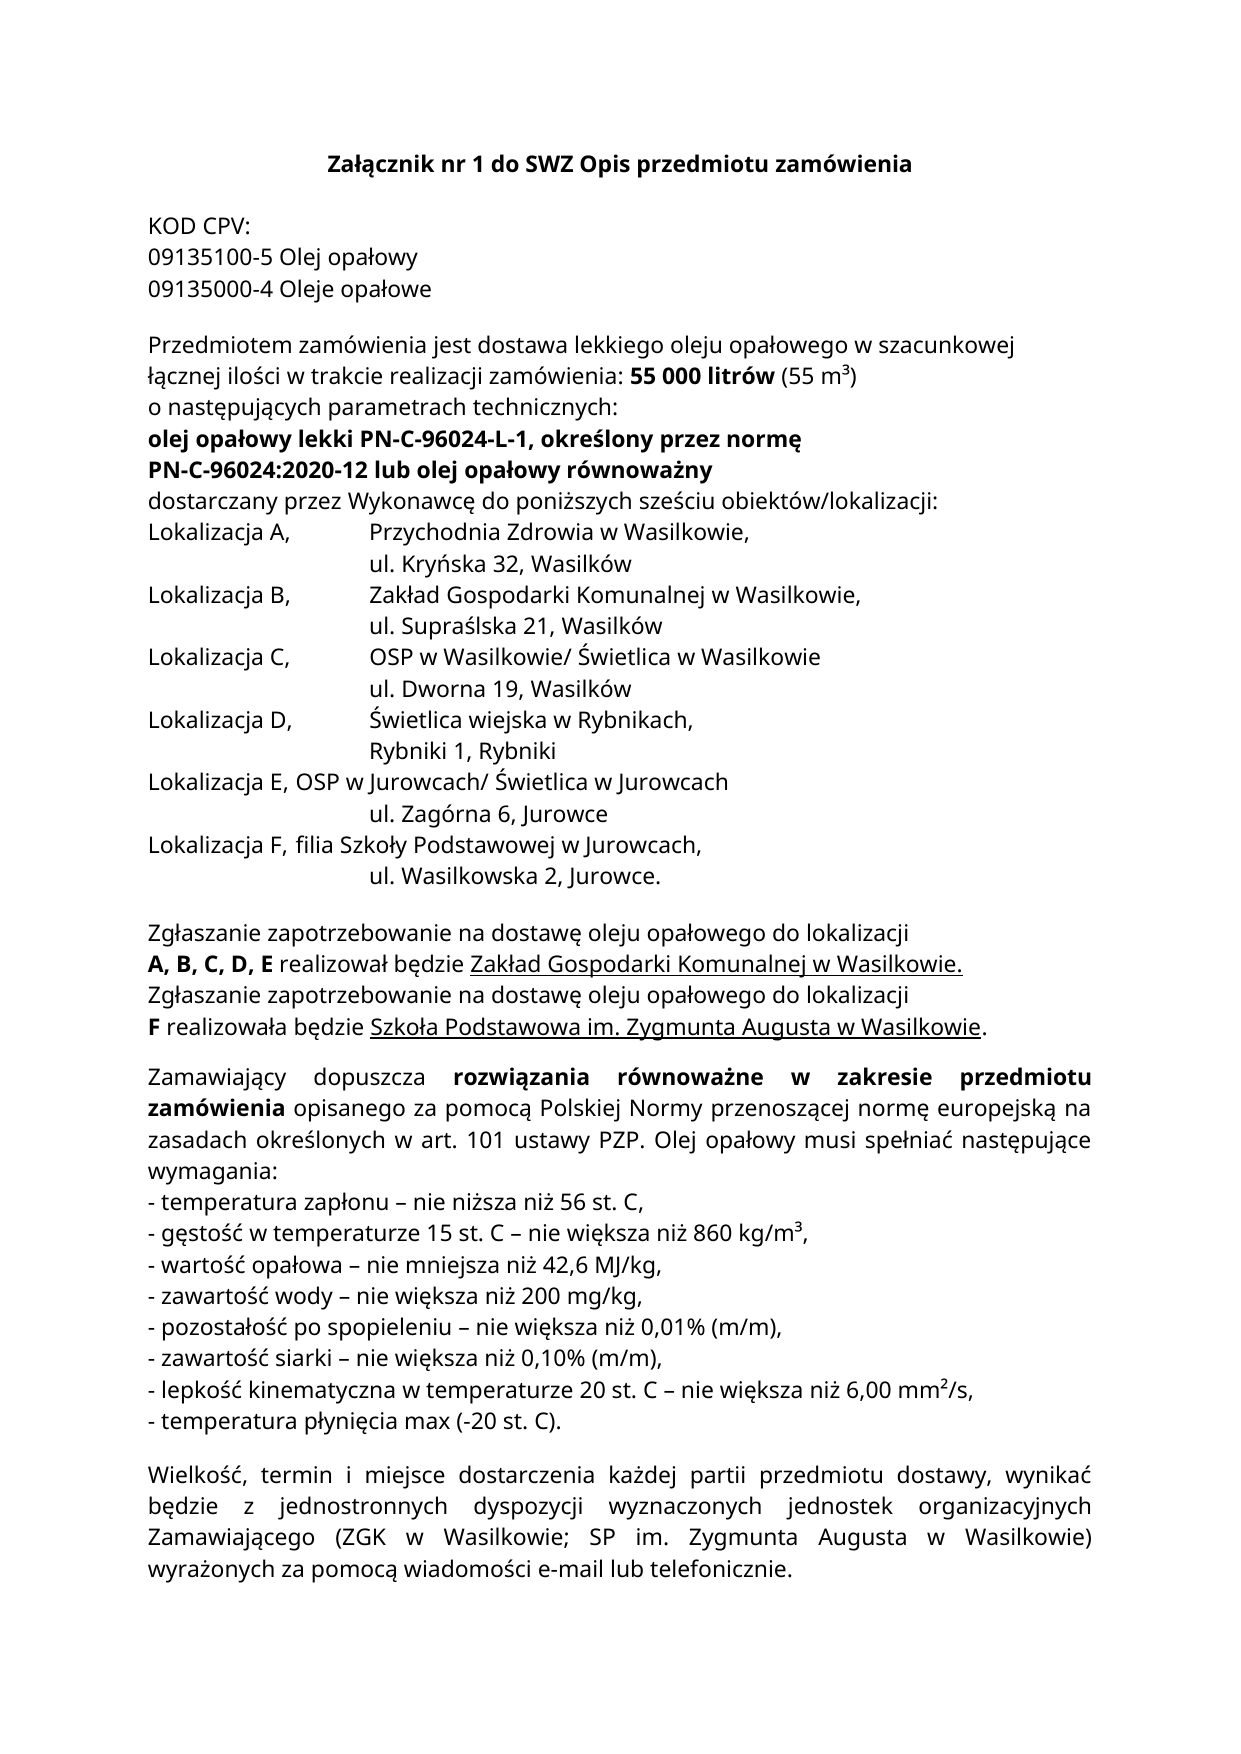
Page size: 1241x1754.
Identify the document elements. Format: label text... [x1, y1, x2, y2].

text Zamawiający dopuszcza rozwiązania równoważne w zakresie przedmiotu zamówienia opisanego za pomocą Polskiej Normy przenoszącej normę europejską na zasadach określonych w art. 101 ustawy PZP. Olej opałowy musi spełniać następujące wymagania: [148, 1061, 1093, 1186]
text Lokalizacja E, OSP w Jurowcach/ Świetlica w Jurowcach [148, 766, 1093, 798]
text Rybniki 1, Rybniki [295, 735, 1093, 766]
text ul. Wasilkowska 2, Jurowce. [295, 860, 1093, 891]
text Lokalizacja F, filia Szkoły Podstawowej w Jurowcach, [148, 829, 1093, 860]
text Lokalizacja A, Przychodnia Zdrowia w Wasilkowie, ul. Kryńska 32, Wasilków [148, 516, 1093, 579]
text - wartość opałowa – nie mniejsza niż 42,6 MJ/kg, [148, 1248, 1093, 1280]
text Załącznik nr 1 do SWZ Opis przedmiotu zamówienia [148, 148, 1093, 179]
text - zawartość wody – nie większa niż 200 mg/kg, [148, 1280, 1093, 1311]
text - lepkość kinematyczna w temperaturze 20 st. C – nie większa niż 6,00 mm²/s, [148, 1373, 1093, 1405]
text - gęstość w temperaturze 15 st. C – nie większa niż 860 kg/m³, [148, 1217, 1093, 1248]
text Lokalizacja D, Świetlica wiejska w Rybnikach, [148, 704, 1093, 735]
text KOD CPV: [148, 210, 1093, 241]
text ul. Supraślska 21, Wasilków [295, 610, 1093, 641]
text Lokalizacja C, OSP w Wasilkowie/ Świetlica w Wasilkowie [148, 641, 1093, 673]
text - temperatura zapłonu – nie niższa niż 56 st. C, [148, 1186, 1093, 1217]
text 09135100-5 Olej opałowy [148, 241, 1093, 273]
text ul. Zagórna 6, Jurowce [295, 798, 1093, 829]
subtitle Przedmiotem zamówienia jest dostawa lekkiego oleju opałowego w szacunkowej łącznej ilości w trakcie realizacji zamówienia: 55 000 litrów (55 m³) o następujących parametrach technicznych: olej opałowy lekki PN-C-96024-L-1, określony przez normę PN-C-96024:2020-12 lub olej opałowy równoważny dostarczany przez Wykonawcę do poniższych sześciu obiektów/lokalizacji: [148, 329, 1093, 516]
text - zawartość siarki – nie większa niż 0,10% (m/m), [148, 1342, 1093, 1373]
text Lokalizacja B, Zakład Gospodarki Komunalnej w Wasilkowie, [148, 579, 1093, 610]
text 09135000-4 Oleje opałowe [148, 273, 1093, 304]
text - temperatura płynięcia max (-20 st. C). [148, 1405, 1093, 1436]
text Zgłaszanie zapotrzebowanie na dostawę oleju opałowego do lokalizacji A, B, C, D, E realizował będzie Zakład Gospodarki Komunalnej w Wasilkowie. [148, 917, 1093, 979]
text Wielkość, termin i miejsce dostarczenia każdej partii przedmiotu dostawy, wynikać będzie z jednostronnych dyspozycji wyznaczonych jednostek organizacyjnych Zamawiającego (ZGK w Wasilkowie; SP im. Zygmunta Augusta w Wasilkowie) wyrażonych za pomocą wiadomości e-mail lub telefonicznie. [148, 1459, 1093, 1584]
text - pozostałość po spopieleniu – nie większa niż 0,01% (m/m), [148, 1311, 1093, 1342]
text ul. Dworna 19, Wasilków [295, 673, 1093, 704]
text Zgłaszanie zapotrzebowanie na dostawę oleju opałowego do lokalizacji F realizowała będzie Szkoła Podstawowa im. Zygmunta Augusta w Wasilkowie. [148, 979, 1093, 1042]
